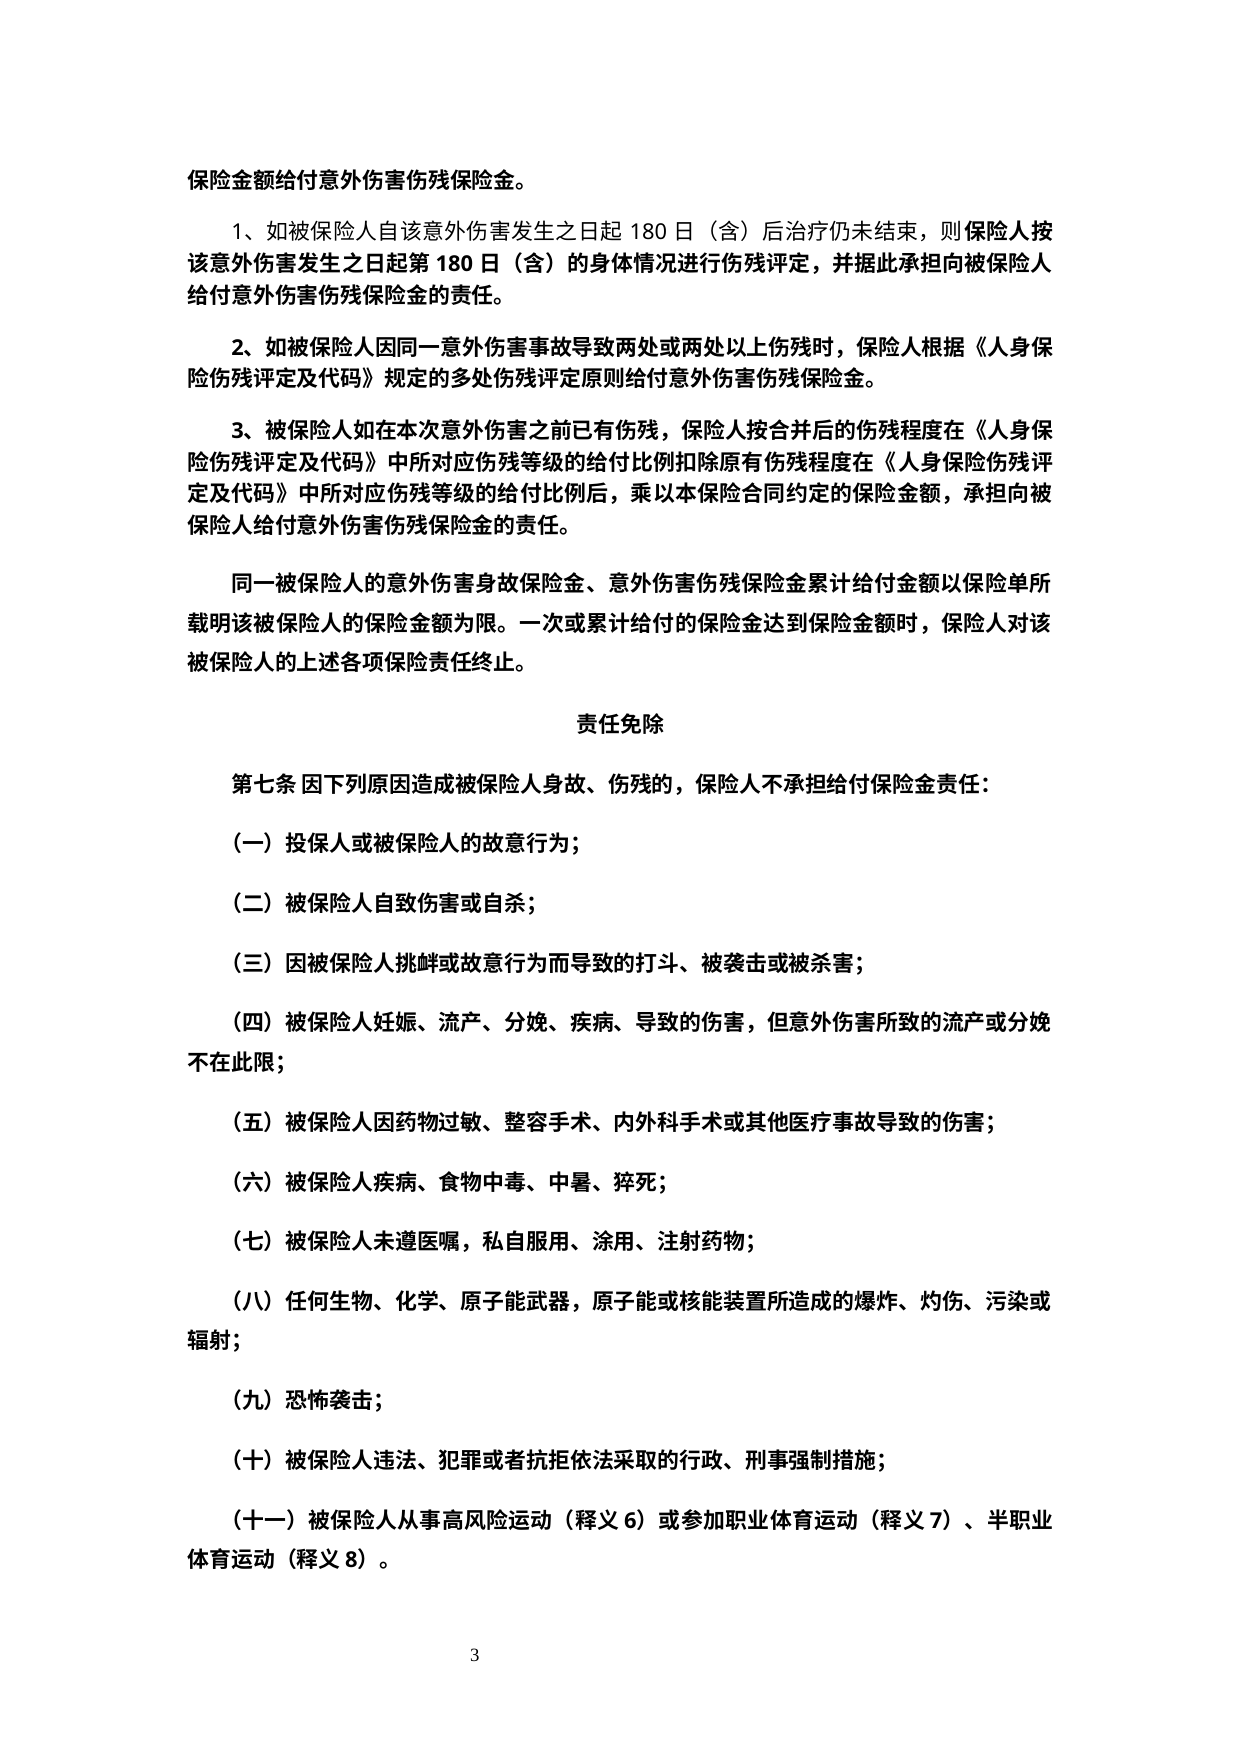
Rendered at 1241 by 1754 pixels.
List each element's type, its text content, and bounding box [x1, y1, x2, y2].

text 3、被保险人如在本次意外伤害之前已有伤残，保险人按合并后的伤残程度在《人身保险伤残评定及代码》中所对应伤残等级的给付比例扣除原有伤残程度在《人身保险伤残评定及代码》中所对应伤残等级的给付比例后，乘以本保险合同约定的保险金额，承担向被保险人给付意外伤害伤残保险金的责任。 [187, 413, 1053, 540]
text 2、如被保险人因同一意外伤害事故导致两处或两处以上伤残时，保险人根据《人身保险伤残评定及代码》规定的多处伤残评定原则给付意外伤害伤残保险金。 [187, 329, 1053, 393]
text （二）被保险人自致伤害或自杀； [187, 882, 1053, 922]
text （十）被保险人违法、犯罪或者抗拒依法采取的行政、刑事强制措施； [187, 1439, 1053, 1479]
text 1、如被保险人自该意外伤害发生之日起 180 日（含）后治疗仍未结束，则保险人按该意外伤害发生之日起第 180 日（含）的身体情况进行伤残评定，并据此承担向被保险人给付意外伤害伤残保险金的责任。 [187, 214, 1053, 309]
text 第七条 因下列原因造成被保险人身故、伤残的，保险人不承担给付保险金责任： [187, 763, 1053, 802]
text 同一被保险人的意外伤害身故保险金、意外伤害伤残保险金累计给付金额以保险单所载明该被保险人的保险金额为限。一次或累计给付的保险金达到保险金额时，保险人对该被保险人的上述各项保险责任终止。 [185, 560, 1055, 683]
text （八）任何生物、化学、原子能武器，原子能或核能装置所造成的爆炸、灼伤、污染或辐射； [187, 1280, 1053, 1359]
text 责任免除 [187, 703, 1053, 743]
text （九）恐怖袭击； [187, 1379, 1053, 1419]
text （六）被保险人疾病、食物中毒、中暑、猝死； [187, 1161, 1053, 1200]
text （四）被保险人妊娠、流产、分娩、疾病、导致的伤害，但意外伤害所致的流产或分娩不在此限； [187, 1001, 1053, 1081]
text （七）被保险人未遵医嘱，私自服用、涂用、注射药物； [187, 1220, 1053, 1260]
text （三）因被保险人挑衅或故意行为而导致的打斗、被袭击或被杀害； [187, 942, 1053, 981]
text （五）被保险人因药物过敏、整容手术、内外科手术或其他医疗事故导致的伤害； [187, 1101, 1053, 1141]
text （十一）被保险人从事高风险运动（释义6）或参加职业体育运动（释义7）、半职业体育运动（释义8）。 [187, 1499, 1053, 1578]
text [187, 163, 1053, 194]
text （一）投保人或被保险人的故意行为； [187, 822, 1053, 862]
